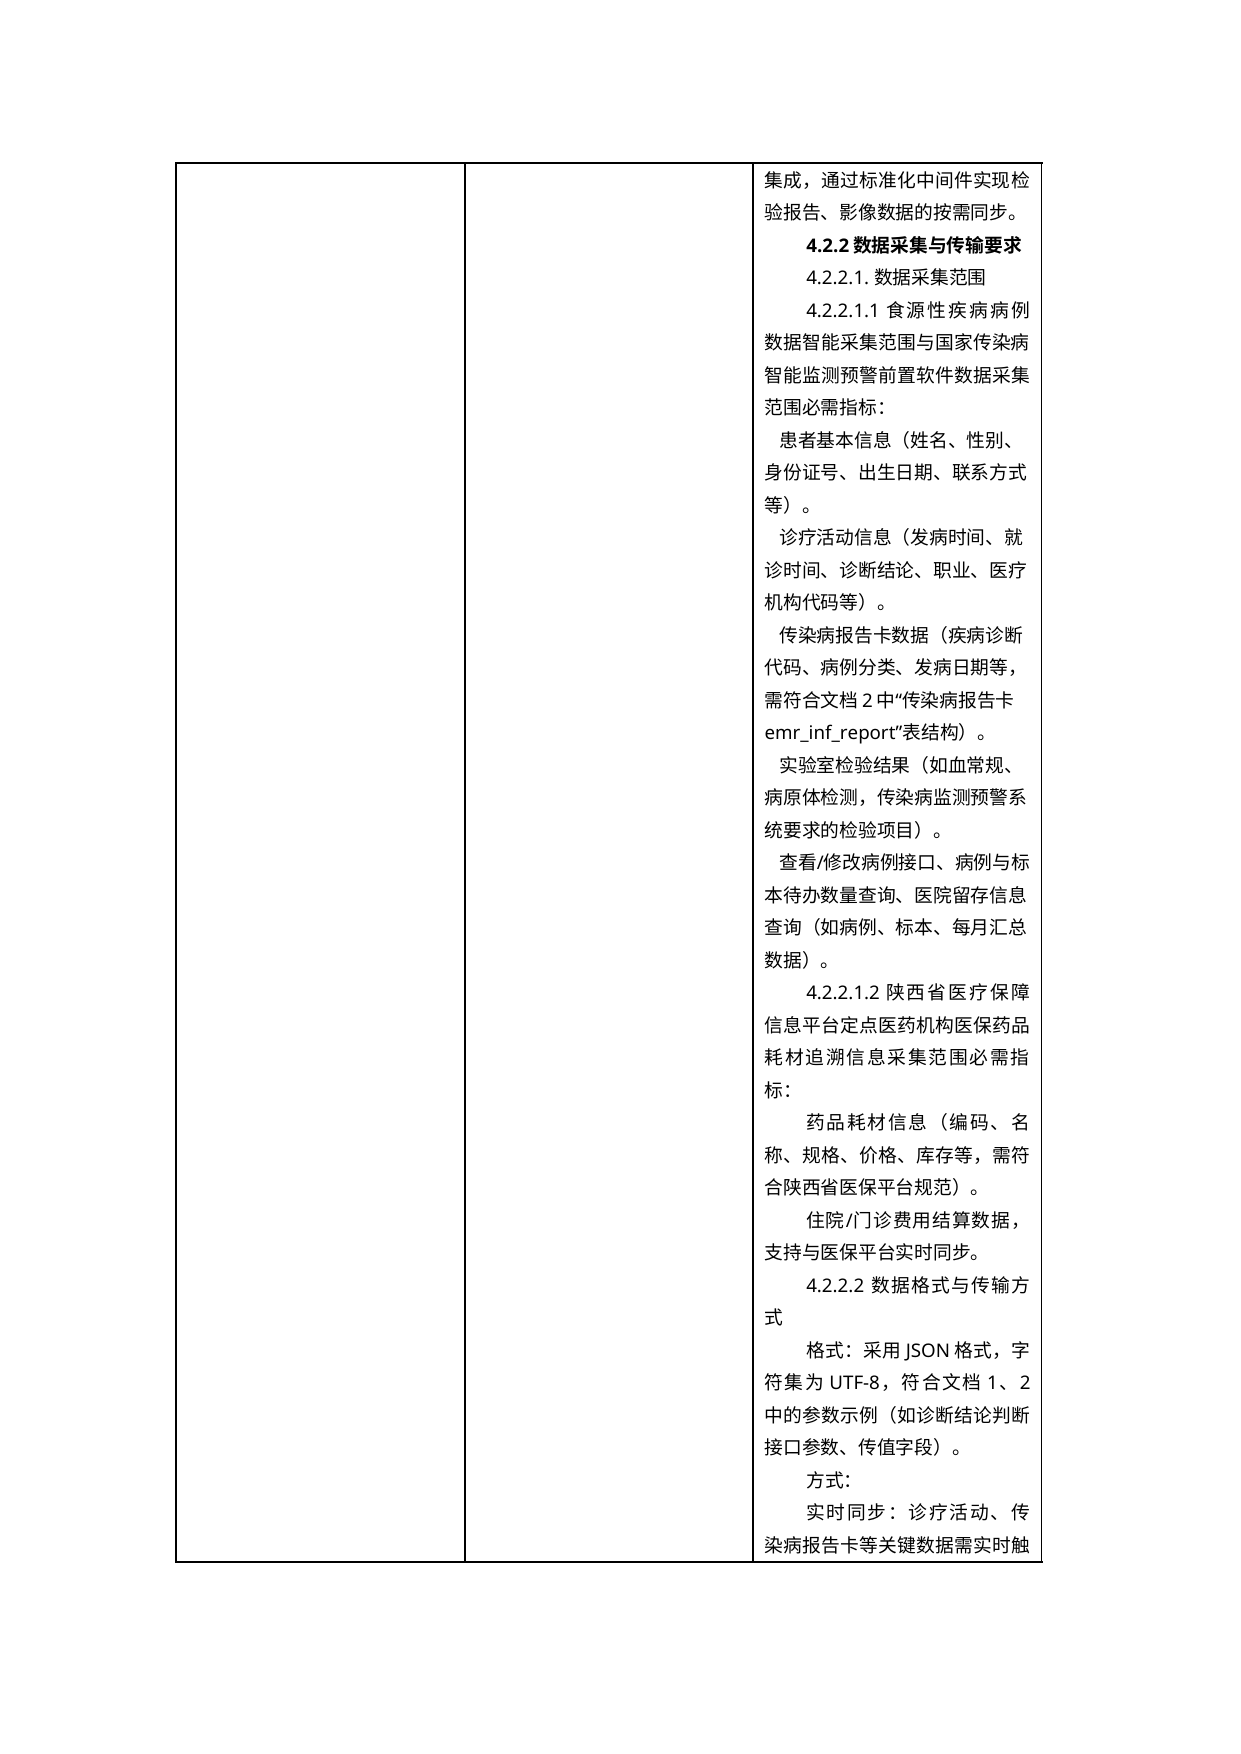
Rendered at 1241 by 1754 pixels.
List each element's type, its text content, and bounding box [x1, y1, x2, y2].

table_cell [754, 164, 1041, 1561]
table_cell [466, 164, 752, 1561]
table_cell 1 [177, 164, 464, 1561]
